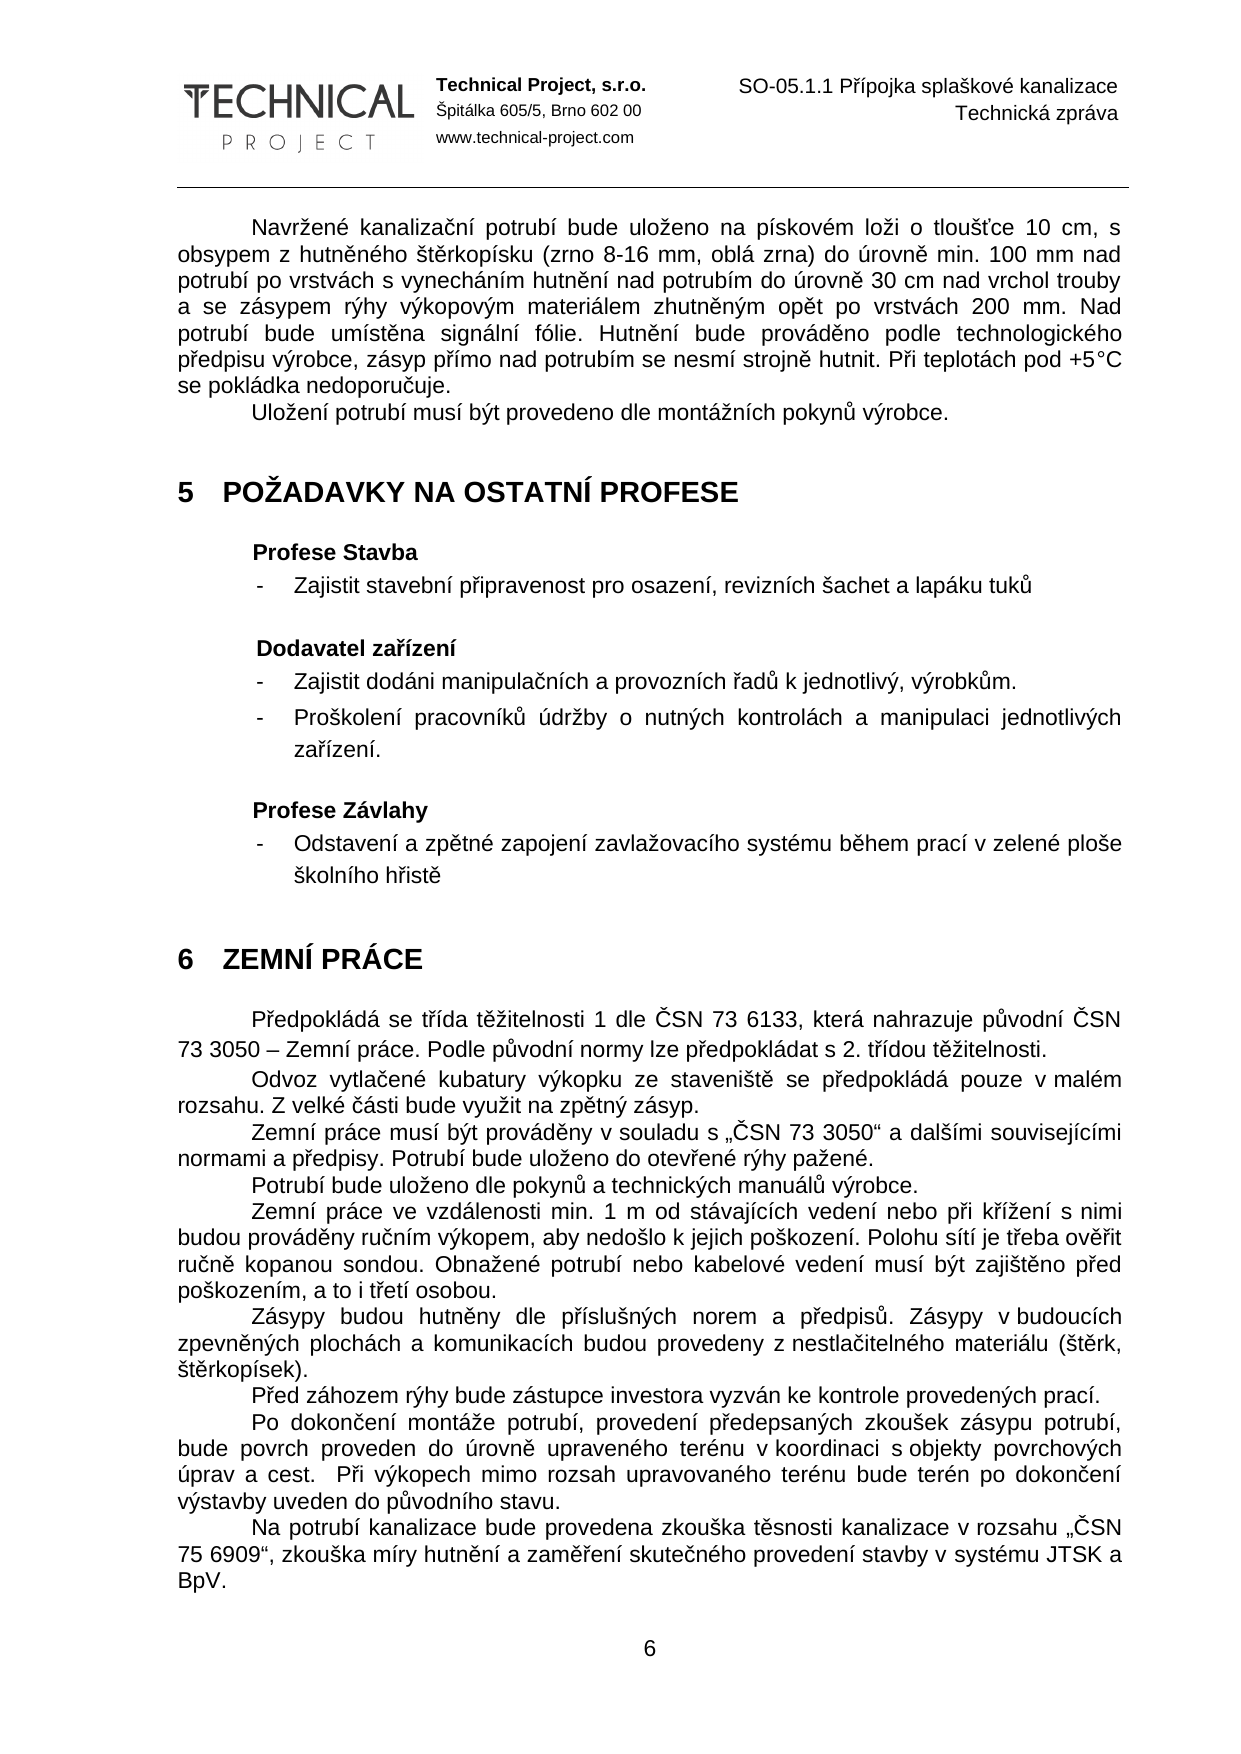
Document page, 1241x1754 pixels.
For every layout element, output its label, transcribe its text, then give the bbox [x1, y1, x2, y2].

text Zemní práce ve vzdálenosti min. 1 m od stávajících vedení nebo při křížení s nimi budou prováděny ručním výkopem, aby nedošlo k jejich poškození. Polohu sítí je třeba ověřit ručně kopanou sondou. Obnažené potrubí nebo kabelové vedení musí být zajištěno před poškozením, a to i třetí osobou. [177, 1198, 1122, 1303]
text Uložení potrubí musí být provedeno dle montážních pokynů výrobce. [177, 399, 1122, 425]
subtitle ZEMNÍ PRÁCE [177, 942, 1122, 976]
list Odstavení a zpětné zapojení zavlažovacího systému během prací v zelené ploše školního hřistě [256, 827, 1122, 888]
text Předpokládá se třída těžitelnosti 1 dle ČSN 73 6133, která nahrazuje původní ČSN 73 3050 – Zemní práce. Podle původní normy lze předpokládat s 2. třídou těžitelnosti. [177, 1006, 1122, 1062]
text Po dokončení montáže potrubí, provedení předepsaných zkoušek zásypu potrubí, bude povrch proveden do úrovně upraveného terénu v koordinaci s objekty povrchových úprav a cest. Při výkopech mimo rozsah upravovaného terénu bude terén po dokončení výstavby uveden do původního stavu. [177, 1409, 1122, 1514]
subtitle Profese Závlahy [252, 797, 1122, 823]
list Zajistit stavební připravenost pro osazení, revizních šachet a lapáku tuků [256, 569, 1122, 600]
subtitle Profese Stavba [252, 539, 1122, 565]
subtitle POŽADAVKY NA OSTATNÍ PROFESE [177, 475, 1122, 509]
text Na potrubí kanalizace bude provedena zkouška těsnosti kanalizace v rozsahu „ČSN 75 6909“, zkouška míry hutnění a zaměření skutečného provedení stavby v systému JTSK a BpV. [177, 1514, 1122, 1593]
picture [177, 73, 424, 163]
text Zásypy budou hutněny dle příslušných norem a předpisů. Zásypy v budoucích zpevněných plochách a komunikacích budou provedeny z nestlačitelného materiálu (štěrk, štěrkopísek). [177, 1303, 1122, 1382]
text Zemní práce musí být prováděny v souladu s „ČSN 73 3050“ a dalšími souvisejícími normami a předpisy. Potrubí bude uloženo do otevřené rýhy pažené. [177, 1119, 1122, 1172]
text Před záhozem rýhy bude zástupce investora vyzván ke kontrole provedených prací. [177, 1382, 1122, 1409]
list Zajistit dodáni manipulačních a provozních řadů k jednotlivý, výrobkům. [256, 665, 1122, 696]
text Odvoz vytlačené kubatury výkopku ze staveniště se předpokládá pouze v malém rozsahu. Z velké části bude využit na zpětný zásyp. [177, 1066, 1122, 1119]
text Dodavatel zařízení [256, 635, 1122, 661]
list Proškolení pracovníků údržby o nutných kontrolách a manipulaci jednotlivých zařízení. [256, 701, 1122, 763]
text Potrubí bude uloženo dle pokynů a technických manuálů výrobce. [177, 1172, 1122, 1198]
text Navržené kanalizační potrubí bude uloženo na pískovém loži o tloušťce 10 cm, s obsypem z hutněného štěrkopísku (zrno 8-16 mm, oblá zrna) do úrovně min. 100 mm nad potrubí po vrstvách s vynecháním hutnění nad potrubím do úrovně 30 cm nad vrchol trouby a se zásypem rýhy výkopovým materiálem zhutněným opět po vrstvách 200 mm. Nad potrubí bude umístěna signální fólie. Hutnění bude prováděno podle technologického předpisu výrobce, zásyp přímo nad potrubím se nesmí strojně hutnit. Při teplotách pod +5°C se pokládka nedoporučuje. [177, 214, 1122, 399]
